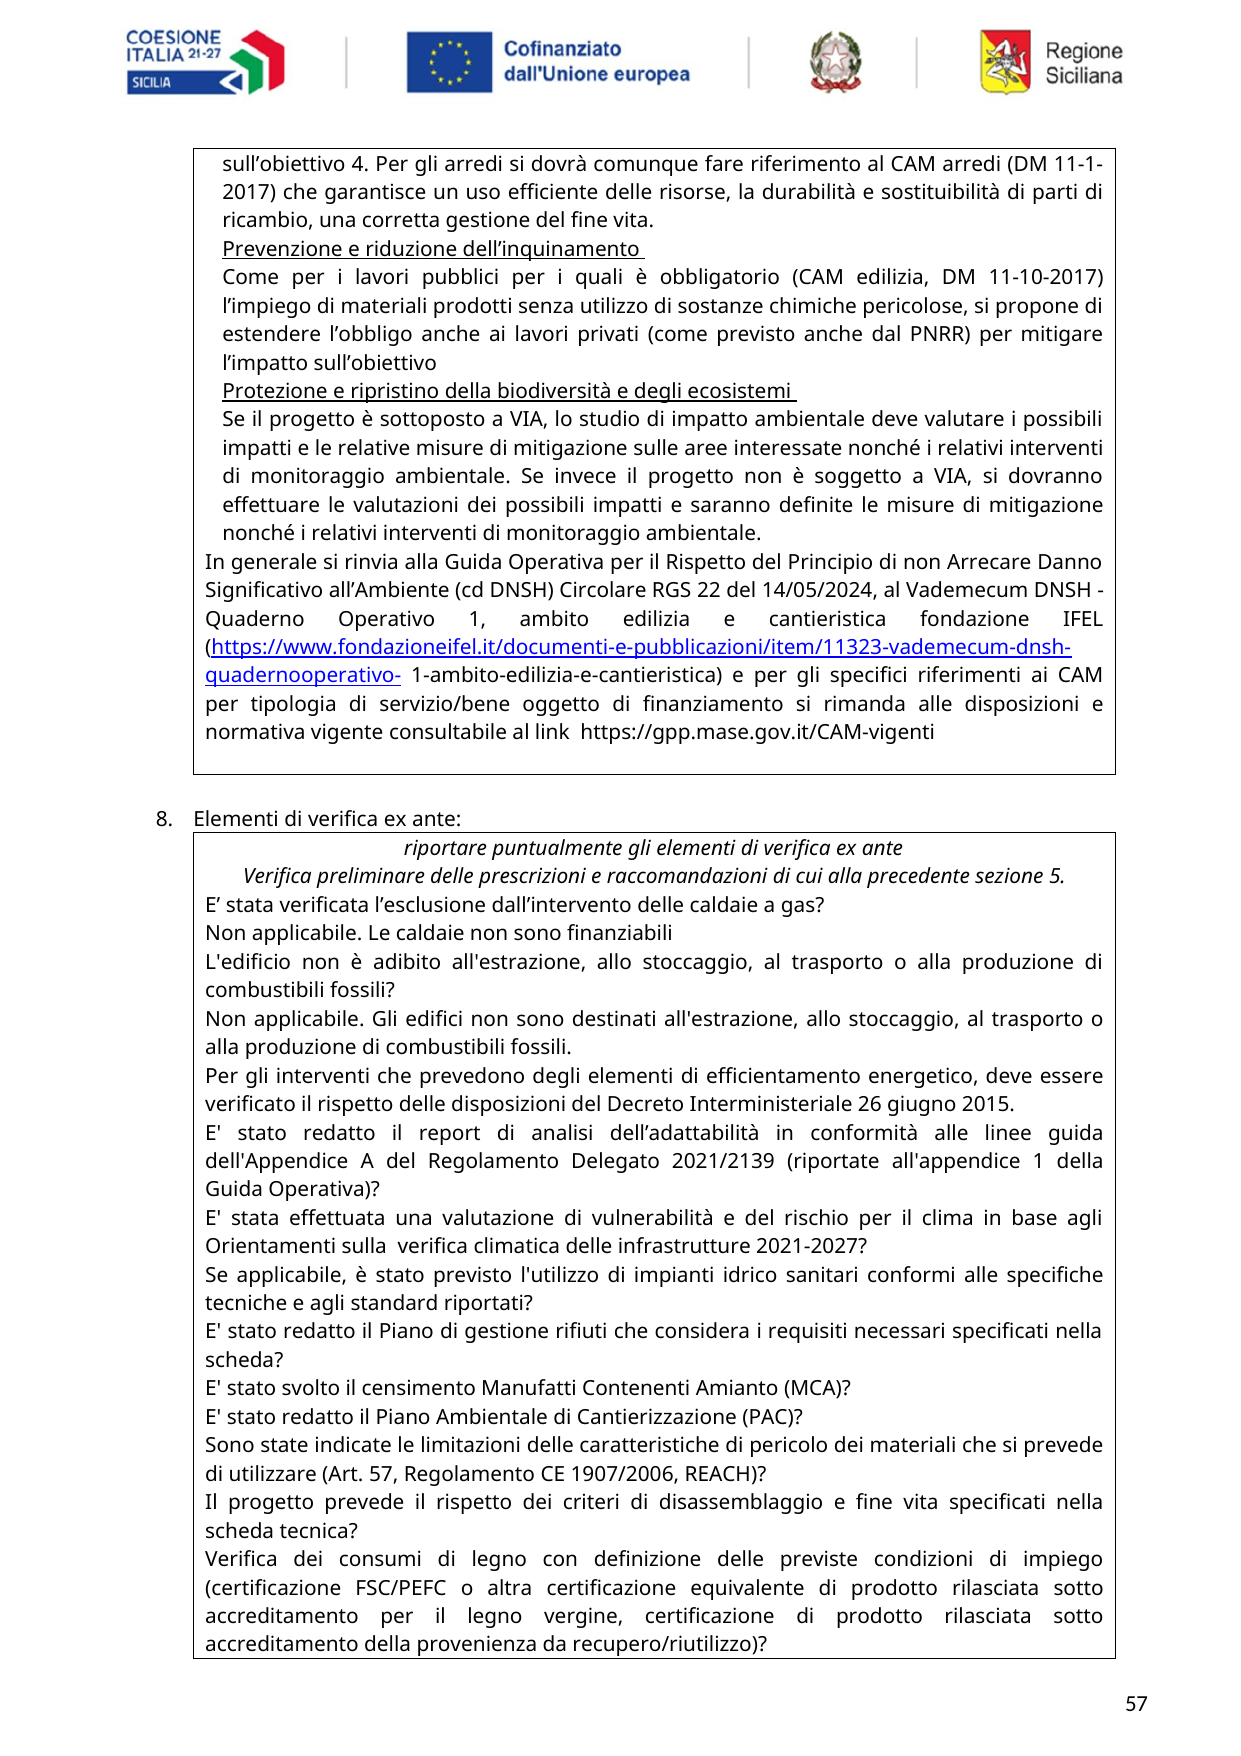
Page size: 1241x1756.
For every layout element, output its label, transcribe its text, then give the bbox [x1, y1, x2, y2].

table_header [194, 833, 1115, 1658]
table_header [194, 149, 1115, 774]
list Elementi di verifica ex ante: [156, 804, 1050, 832]
picture [118, 28, 1126, 104]
